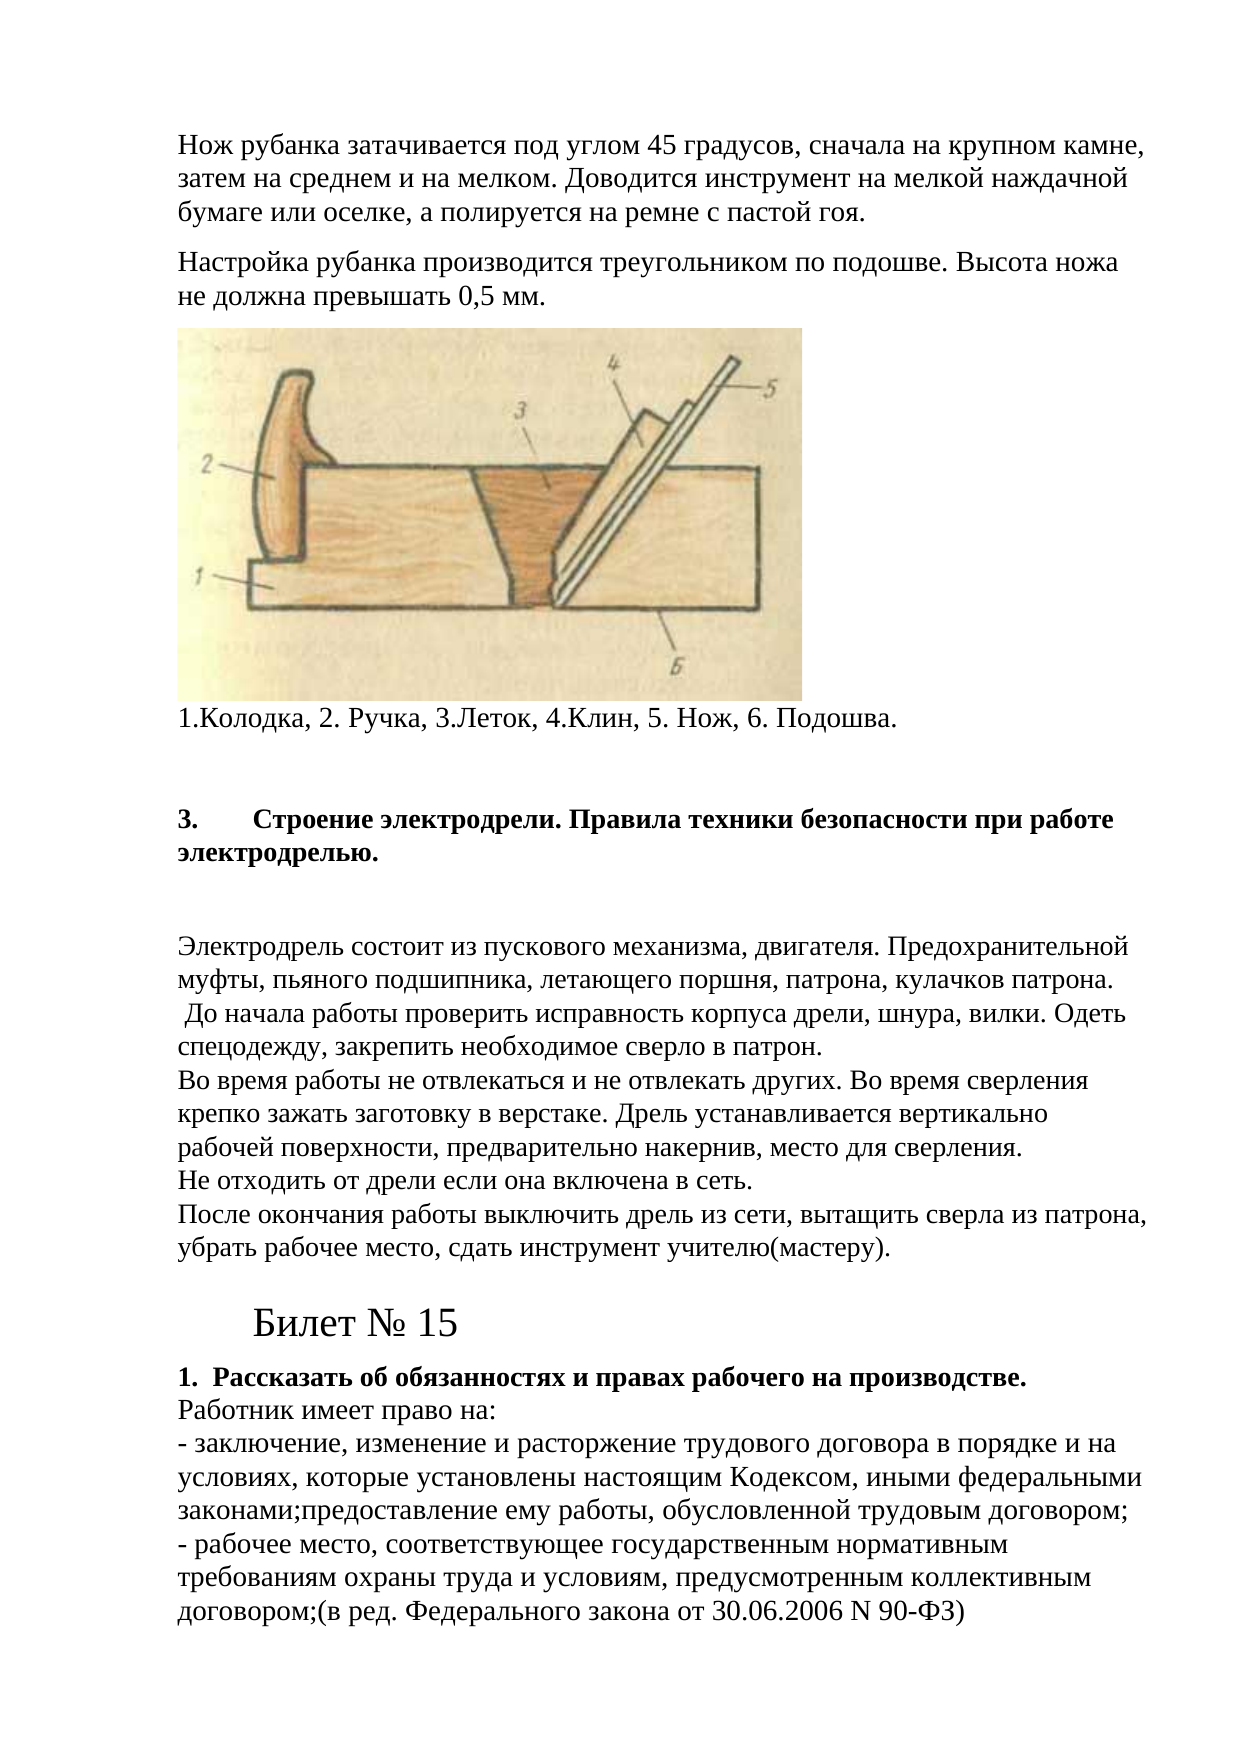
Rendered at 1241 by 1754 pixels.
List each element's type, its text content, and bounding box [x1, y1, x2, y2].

text До начала работы проверить исправность корпуса дрели, шнура, вилки. Одеть спецодежду, закрепить необходимое сверло в патрон. [177, 995, 1152, 1062]
picture [177, 328, 803, 701]
list Билет № 15 [252, 1297, 1152, 1345]
text - рабочее место, соответствующее государственным нормативным требованиям охраны труда и условиям, предусмотренным коллективным договором;(в ред. Федерального закона от 30.06.2006 N 90-ФЗ) [177, 1526, 1152, 1627]
text Настройка рубанка производится треугольником по подошве. Высота ножа не должна превышать 0,5 мм. [177, 244, 1152, 311]
text 1.Колодка, 2. Ручка, 3.Леток, 4.Клин, 5. Нож, 6. Подошва. [177, 701, 1152, 734]
text Нож рубанка затачивается под углом 45 градусов, сначала на крупном камне, затем на среднем и на мелком. Доводится инструмент на мелкой наждачной бумаге или оселке, а полируется на ремне с пастой гоя. [177, 127, 1152, 228]
text 1. Рассказать об обязанностях и правах рабочего на производстве. [177, 1362, 1152, 1392]
list Строение электродрели. Правила техники безопасности при работе электродрелью. [177, 801, 1152, 868]
text Во время работы не отвлекаться и не отвлекать других. Во время сверления крепко зажать заготовку в верстаке. Дрель устанавливается вертикально рабочей поверхности, предварительно накернив, место для сверления. [177, 1062, 1152, 1163]
text Работник имеет право на: [177, 1392, 1152, 1426]
text Не отходить от дрели если она включена в сеть. [177, 1163, 1152, 1197]
text Электродрель состоит из пускового механизма, двигателя. Предохранительной муфты, пьяного подшипника, летающего поршня, патрона, кулачков патрона. [177, 928, 1152, 995]
text - заключение, изменение и расторжение трудового договора в порядке и на условиях, которые установлены настоящим Кодексом, иными федеральными законами;предоставление ему работы, обусловленной трудовым договором; [177, 1426, 1152, 1526]
text После окончания работы выключить дрель из сети, вытащить сверла из патрона, убрать рабочее место, сдать инструмент учителю(мастеру). [177, 1197, 1152, 1264]
